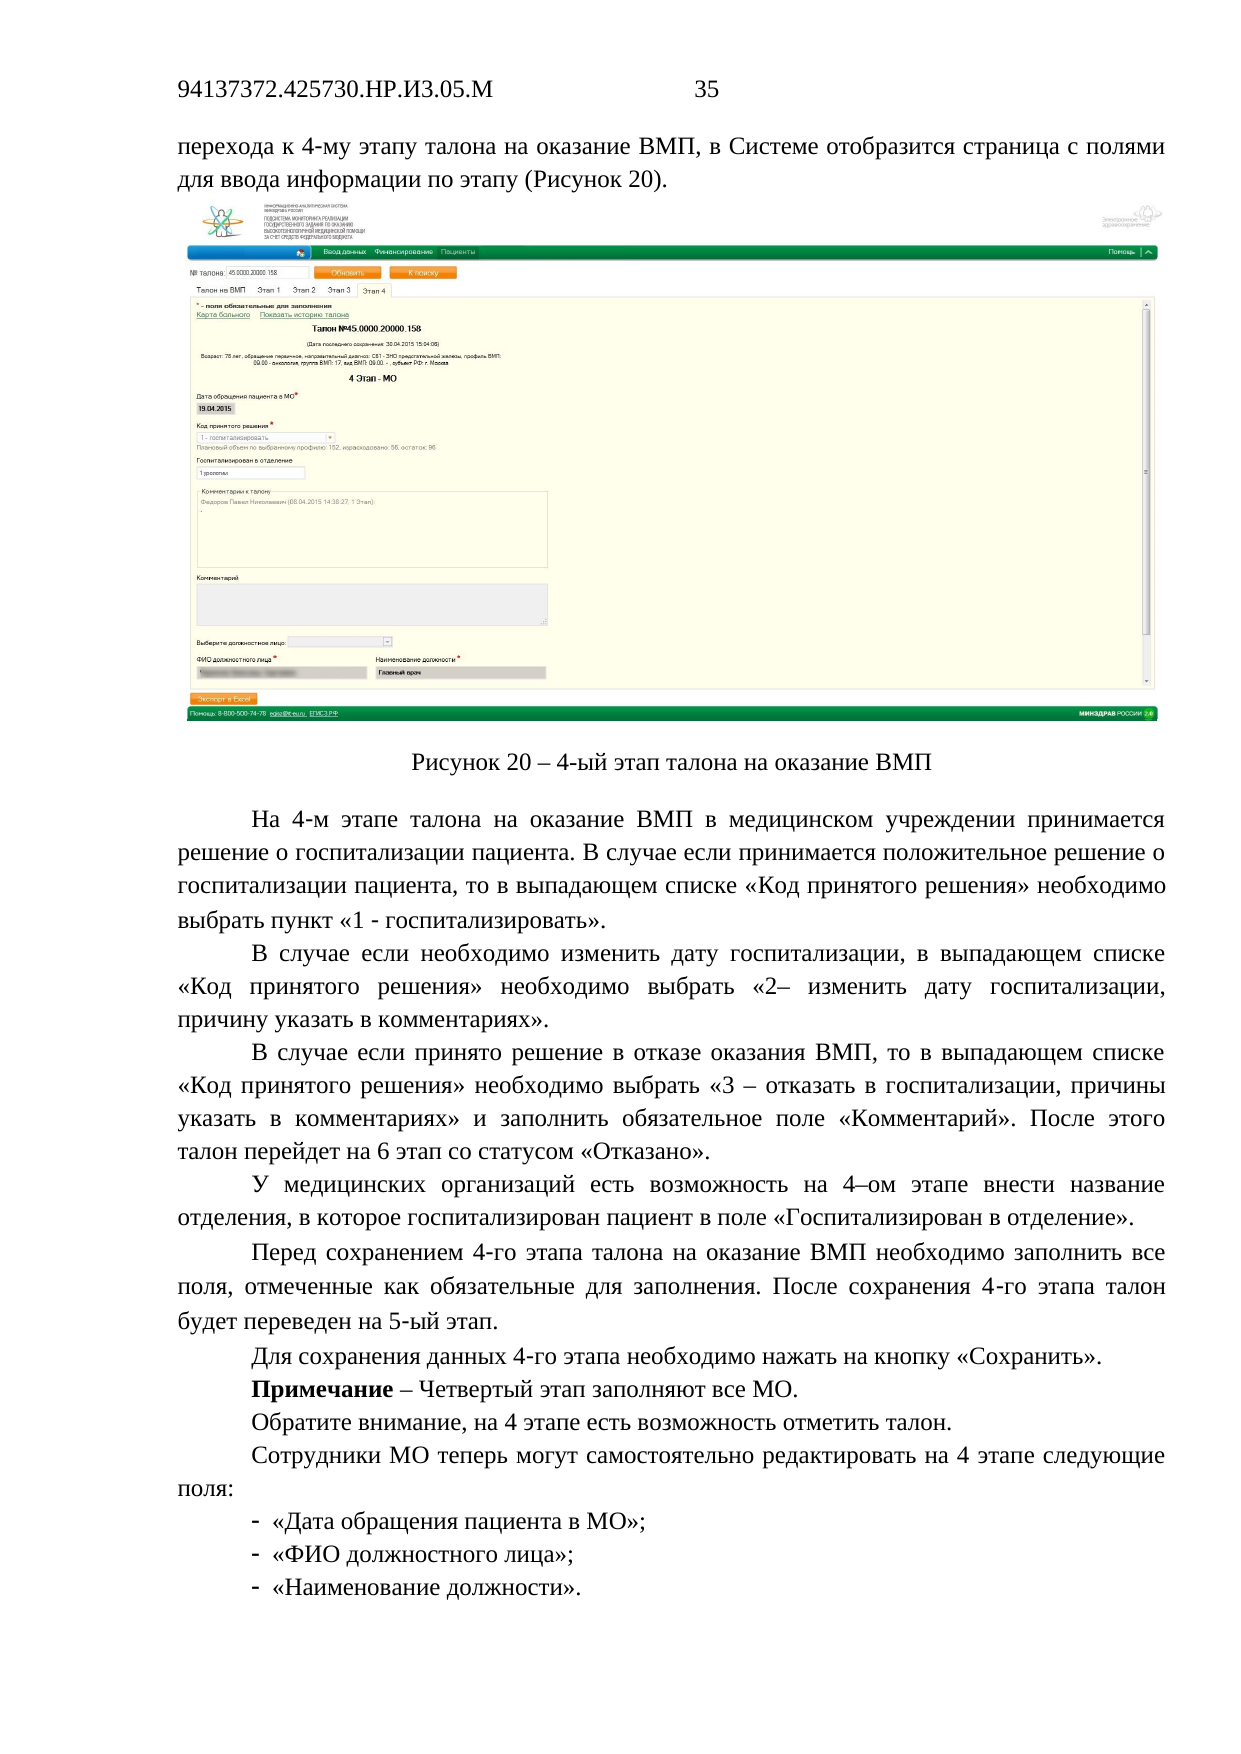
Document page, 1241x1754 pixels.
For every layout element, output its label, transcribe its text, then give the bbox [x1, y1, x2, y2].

list «Наименование должности». [251, 1572, 1166, 1601]
text Сотрудники МО теперь могут самостоятельно редактировать на 4 этапе следующие поля: [177, 1440, 1166, 1502]
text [177, 129, 1166, 193]
picture [177, 198, 1167, 721]
text В случае если необходимо изменить дату госпитализации, в выпадающем списке «Код принятого решения» необходимо выбрать «2– изменить дату госпитализации, причину указать в комментариях». [177, 938, 1166, 1033]
title Рисунок 20 – 4‐ый этап талона на оказание ВМП [177, 747, 1166, 776]
text Перед сохранением 4‐го этапа талона на оказание ВМП необходимо заполнить все поля, отмеченные как обязательные для заполнения. После сохранения 4‐го этапа талон будет переведен на 5‐ый этап. [177, 1235, 1166, 1335]
list «ФИО должностного лица»; [251, 1539, 1166, 1568]
text На 4‐м этапе талона на оказание ВМП в медицинском учреждении принимается решение о госпитализации пациента. В случае если принимается положительное решение о госпитализации пациента, то в выпадающем списке «Код принятого решения» необходимо выбрать пункт «1 ‐ госпитализировать». [177, 803, 1166, 933]
text Примечание – Четвертый этап заполняют все МО. [177, 1374, 1166, 1403]
text У медицинских организаций есть возможность на 4–ом этапе внести название отделения, в которое госпитализирован пациент в поле «Госпитализирован в отделение». [177, 1169, 1166, 1231]
text Обратите внимание, на 4 этапе есть возможность отметить талон. [177, 1407, 1166, 1436]
text В случае если принято решение в отказе оказания ВМП, то в выпадающем списке «Код принятого решения» необходимо выбрать «3 – отказать в госпитализации, причины указать в комментариях» и заполнить обязательное поле «Комментарий». После этого талон перейдет на 6 этап со статусом «Отказано». [177, 1037, 1166, 1165]
list «Дата обращения пациента в МО»; [251, 1506, 1166, 1535]
text Для сохранения данных 4‐го этапа необходимо нажать на кнопку «Сохранить». [177, 1339, 1166, 1369]
